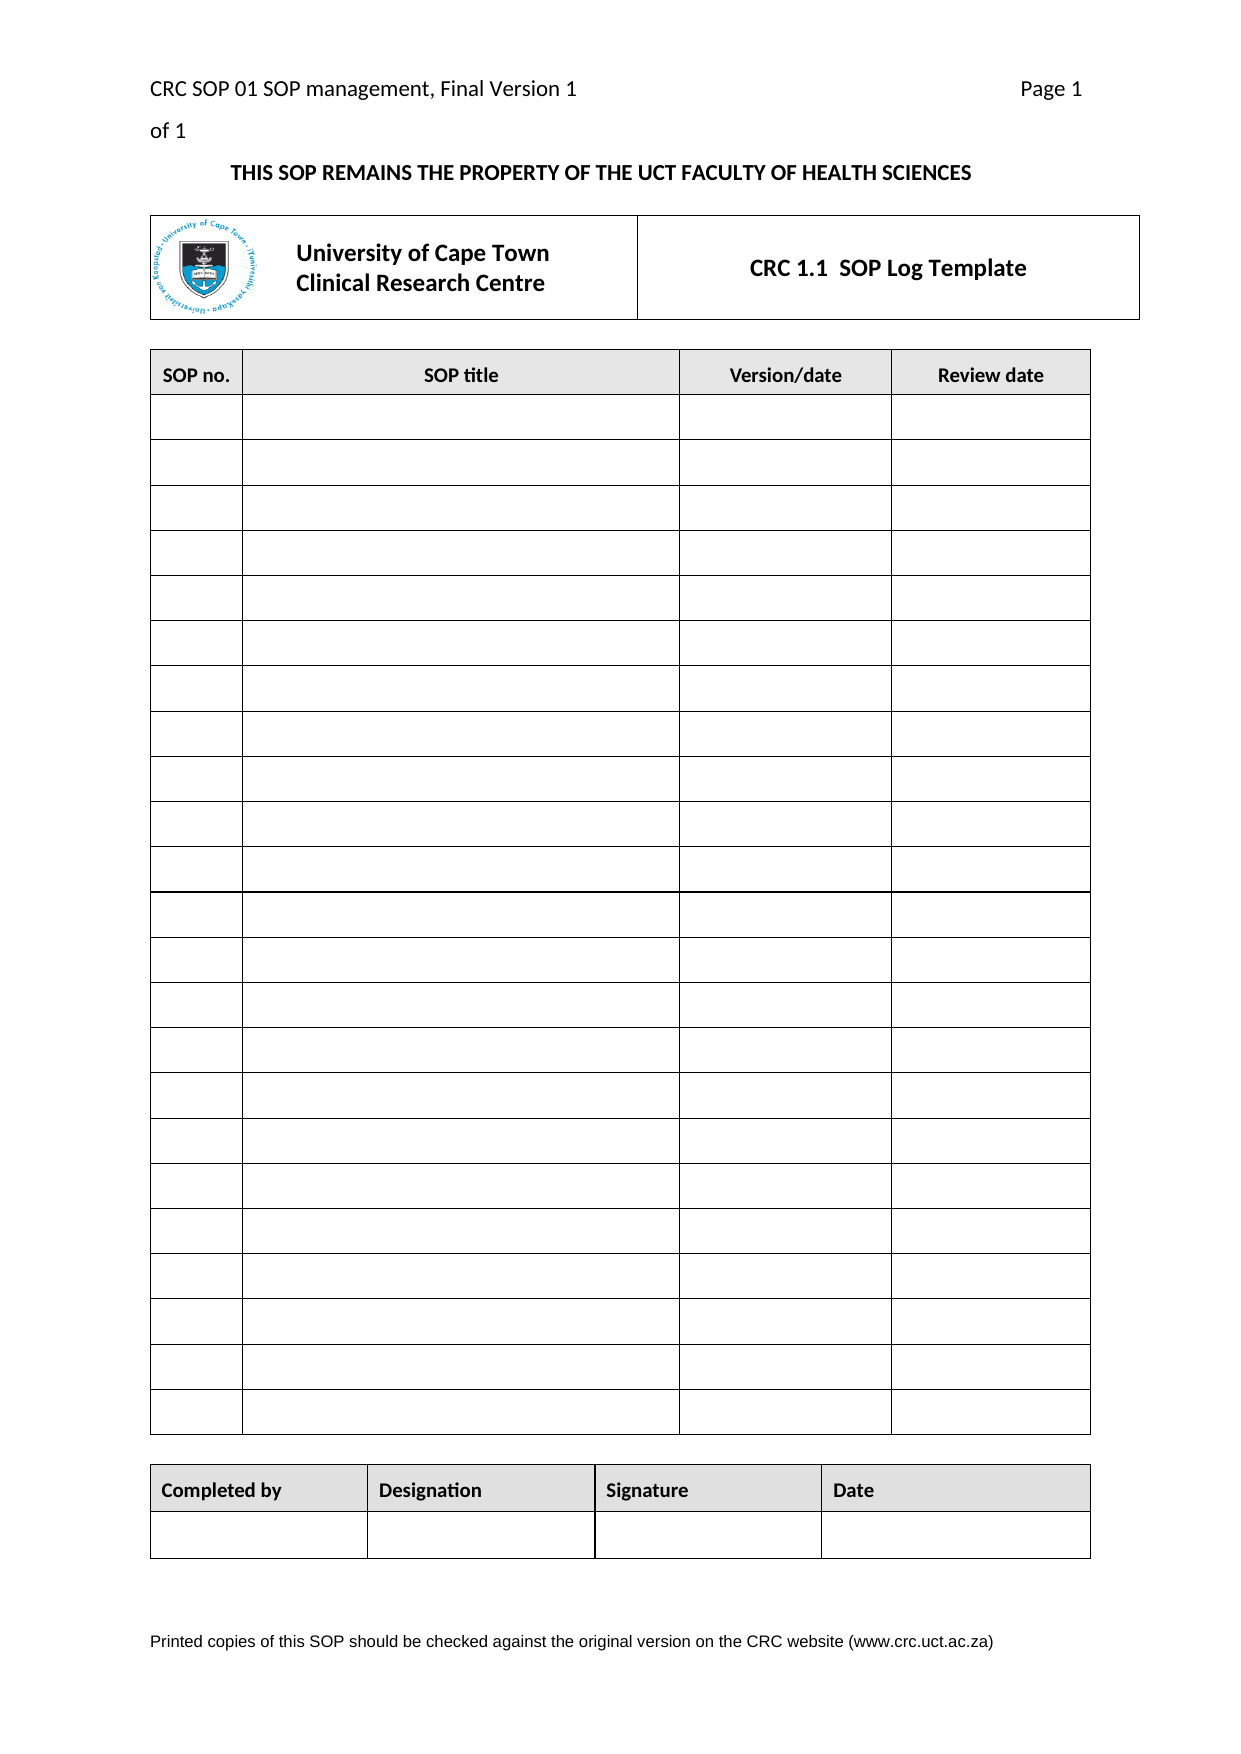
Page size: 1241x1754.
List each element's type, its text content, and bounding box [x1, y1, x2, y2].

table_cell [243, 1254, 679, 1298]
table_cell [680, 983, 891, 1027]
table_cell [892, 1119, 1090, 1163]
table_cell [151, 757, 242, 801]
table_cell [151, 666, 242, 711]
table_cell [151, 395, 242, 439]
table_cell [243, 802, 679, 846]
table_header University of Cape Town Clinical Research Centre [263, 216, 637, 319]
picture [152, 219, 257, 314]
table_cell [892, 1073, 1090, 1117]
table_cell [243, 1209, 679, 1253]
table_header SOP no. [151, 350, 242, 394]
table_header Version/date [680, 350, 891, 394]
table_cell [680, 1073, 891, 1117]
table_cell [680, 531, 891, 575]
table_header Date [822, 1465, 1090, 1511]
table_cell [151, 1512, 367, 1558]
table_cell [680, 893, 891, 937]
table_header Signature [596, 1465, 821, 1511]
table_cell [680, 802, 891, 846]
table_cell [243, 531, 679, 575]
table_cell [151, 983, 242, 1027]
table_header SOP title [243, 350, 679, 394]
table_cell [680, 1345, 891, 1389]
table_cell [151, 1164, 242, 1208]
table_cell [151, 1119, 242, 1163]
table_cell [680, 938, 891, 982]
table_cell [368, 1512, 594, 1558]
table_cell [243, 576, 679, 620]
table_cell [892, 757, 1090, 801]
table_cell [680, 712, 891, 756]
table_cell [151, 1254, 242, 1298]
table_cell [892, 531, 1090, 575]
table_header CRC 1.1 SOP Log Template [638, 216, 1139, 319]
table_cell [243, 440, 679, 484]
table_cell [892, 576, 1090, 620]
table_cell [243, 395, 679, 439]
table_cell [243, 1028, 679, 1072]
table_cell [680, 1390, 891, 1434]
table_cell [151, 893, 242, 937]
table_cell [680, 1119, 891, 1163]
table_cell [892, 1164, 1090, 1208]
table_cell [892, 621, 1090, 665]
table_cell [892, 847, 1090, 891]
table_cell [892, 712, 1090, 756]
table_cell [151, 1299, 242, 1343]
table_cell [680, 1164, 891, 1208]
table_cell [151, 440, 242, 484]
table_cell [151, 1073, 242, 1117]
table_cell [892, 1345, 1090, 1389]
table_cell [151, 847, 242, 891]
table_cell [892, 395, 1090, 439]
table_cell [151, 1028, 242, 1072]
table_cell [892, 486, 1090, 530]
table_header Designation [368, 1465, 594, 1511]
table_cell [680, 666, 891, 711]
table_cell [892, 802, 1090, 846]
table_cell [243, 983, 679, 1027]
table_cell [680, 1209, 891, 1253]
table_cell [892, 1028, 1090, 1072]
table_cell [680, 576, 891, 620]
table_cell [680, 621, 891, 665]
table_cell [822, 1512, 1090, 1558]
table_cell [151, 1345, 242, 1389]
table_cell [596, 1512, 821, 1558]
table_cell [243, 712, 679, 756]
table_cell [892, 440, 1090, 484]
table_cell [151, 486, 242, 530]
table_cell [151, 712, 242, 756]
table_header [151, 216, 262, 319]
table_cell [151, 576, 242, 620]
table_cell [892, 983, 1090, 1027]
table_cell [892, 1390, 1090, 1434]
table_cell [243, 666, 679, 711]
table_cell [243, 938, 679, 982]
table_cell [151, 938, 242, 982]
table_header Review date [892, 350, 1090, 394]
table_cell [680, 1299, 891, 1343]
table_cell [151, 531, 242, 575]
table_cell [892, 893, 1090, 937]
table_cell [151, 802, 242, 846]
table_cell [680, 486, 891, 530]
table_cell [243, 847, 679, 891]
table_cell [151, 621, 242, 665]
table_cell [680, 395, 891, 439]
table_header Completed by [151, 1465, 367, 1511]
table_cell [892, 666, 1090, 711]
table_cell [151, 1209, 242, 1253]
table_cell [892, 1299, 1090, 1343]
table_cell [892, 1209, 1090, 1253]
table_cell [243, 1073, 679, 1117]
table_cell [243, 1345, 679, 1389]
table_cell [243, 893, 679, 937]
table_cell [892, 938, 1090, 982]
table_cell [680, 1254, 891, 1298]
table_cell [243, 621, 679, 665]
table_cell [680, 757, 891, 801]
table_cell [243, 486, 679, 530]
table_cell [243, 1164, 679, 1208]
table_cell [243, 1299, 679, 1343]
table_cell [243, 1119, 679, 1163]
table_cell [680, 1028, 891, 1072]
table_cell [243, 1390, 679, 1434]
table_cell [892, 1254, 1090, 1298]
table_cell [151, 1390, 242, 1434]
table_cell [680, 440, 891, 484]
table_cell [680, 847, 891, 891]
table_cell [243, 757, 679, 801]
